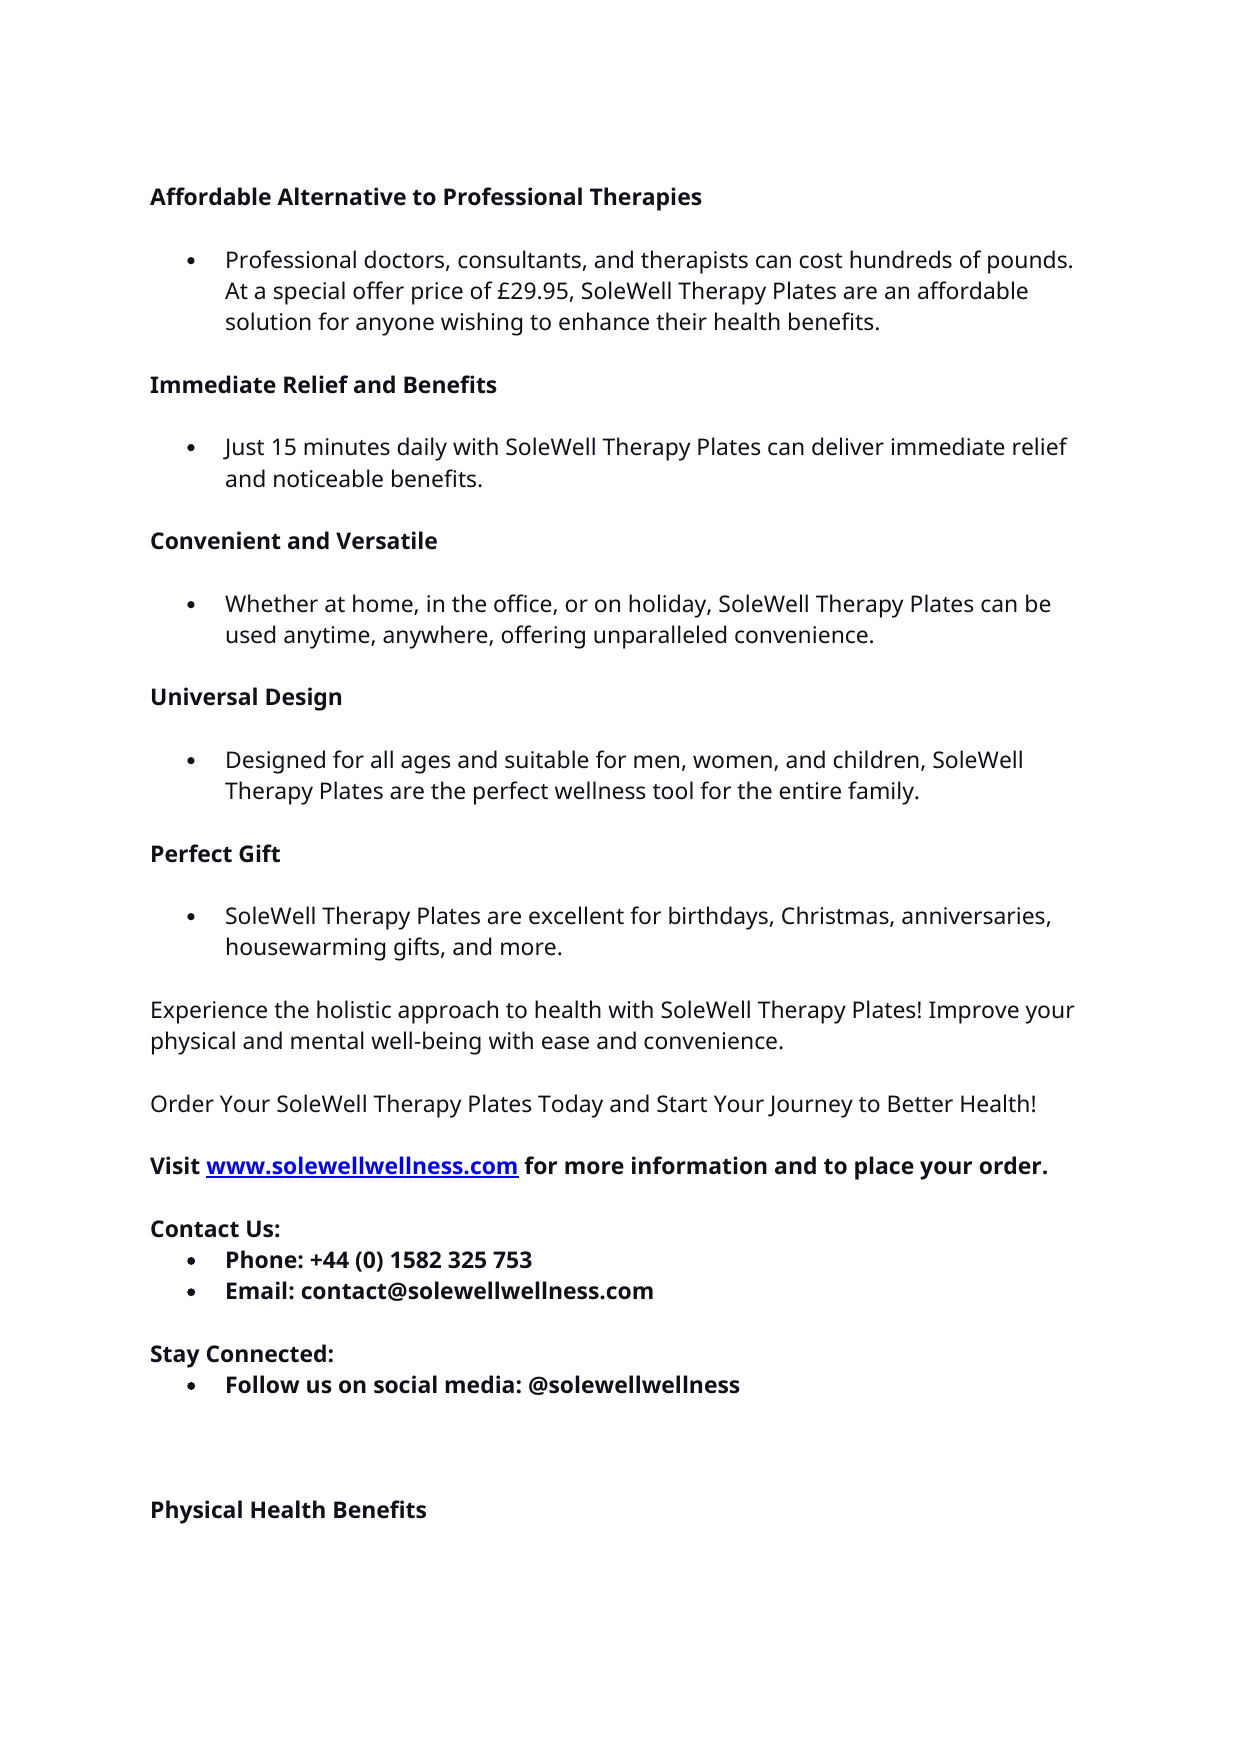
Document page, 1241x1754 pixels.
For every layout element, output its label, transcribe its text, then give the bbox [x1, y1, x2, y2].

text Experience the holistic approach to health with SoleWell Therapy Plates! Improve your physical and mental well-being with ease and convenience. [150, 994, 1090, 1056]
text Immediate Relief and Benefits [150, 369, 1090, 400]
text Physical Health Benefits [150, 1494, 1090, 1525]
list Follow us on social media: @solewellwellness [187, 1369, 1090, 1400]
list Phone: +44 (0) 1582 325 753 [187, 1244, 1090, 1275]
text Convenient and Versatile [150, 525, 1090, 556]
list Email: contact@solewellwellness.com [187, 1275, 1090, 1306]
text Stay Connected: [150, 1337, 1090, 1369]
list Professional doctors, consultants, and therapists can cost hundreds of pounds. At a special offer price of £29.95, SoleWell Therapy Plates are an affordable solution for anyone wishing to enhance their health benefits. [187, 244, 1090, 337]
text Visit www.solewellwellness.com for more information and to place your order. [150, 1150, 1090, 1181]
list Whether at home, in the office, or on holiday, SoleWell Therapy Plates can be used anytime, anywhere, offering unparalleled convenience. [187, 587, 1090, 650]
text Order Your SoleWell Therapy Plates Today and Start Your Journey to Better Health! [150, 1087, 1090, 1119]
list Just 15 minutes daily with SoleWell Therapy Plates can deliver immediate relief and noticeable benefits. [187, 431, 1090, 494]
list SoleWell Therapy Plates are excellent for birthdays, Christmas, anniversaries, housewarming gifts, and more. [187, 900, 1090, 962]
text Contact Us: [150, 1212, 1090, 1244]
text Universal Design [150, 681, 1090, 712]
text Perfect Gift [150, 837, 1090, 869]
text Affordable Alternative to Professional Therapies [150, 181, 1090, 212]
list Designed for all ages and suitable for men, women, and children, SoleWell Therapy Plates are the perfect wellness tool for the entire family. [187, 744, 1090, 806]
